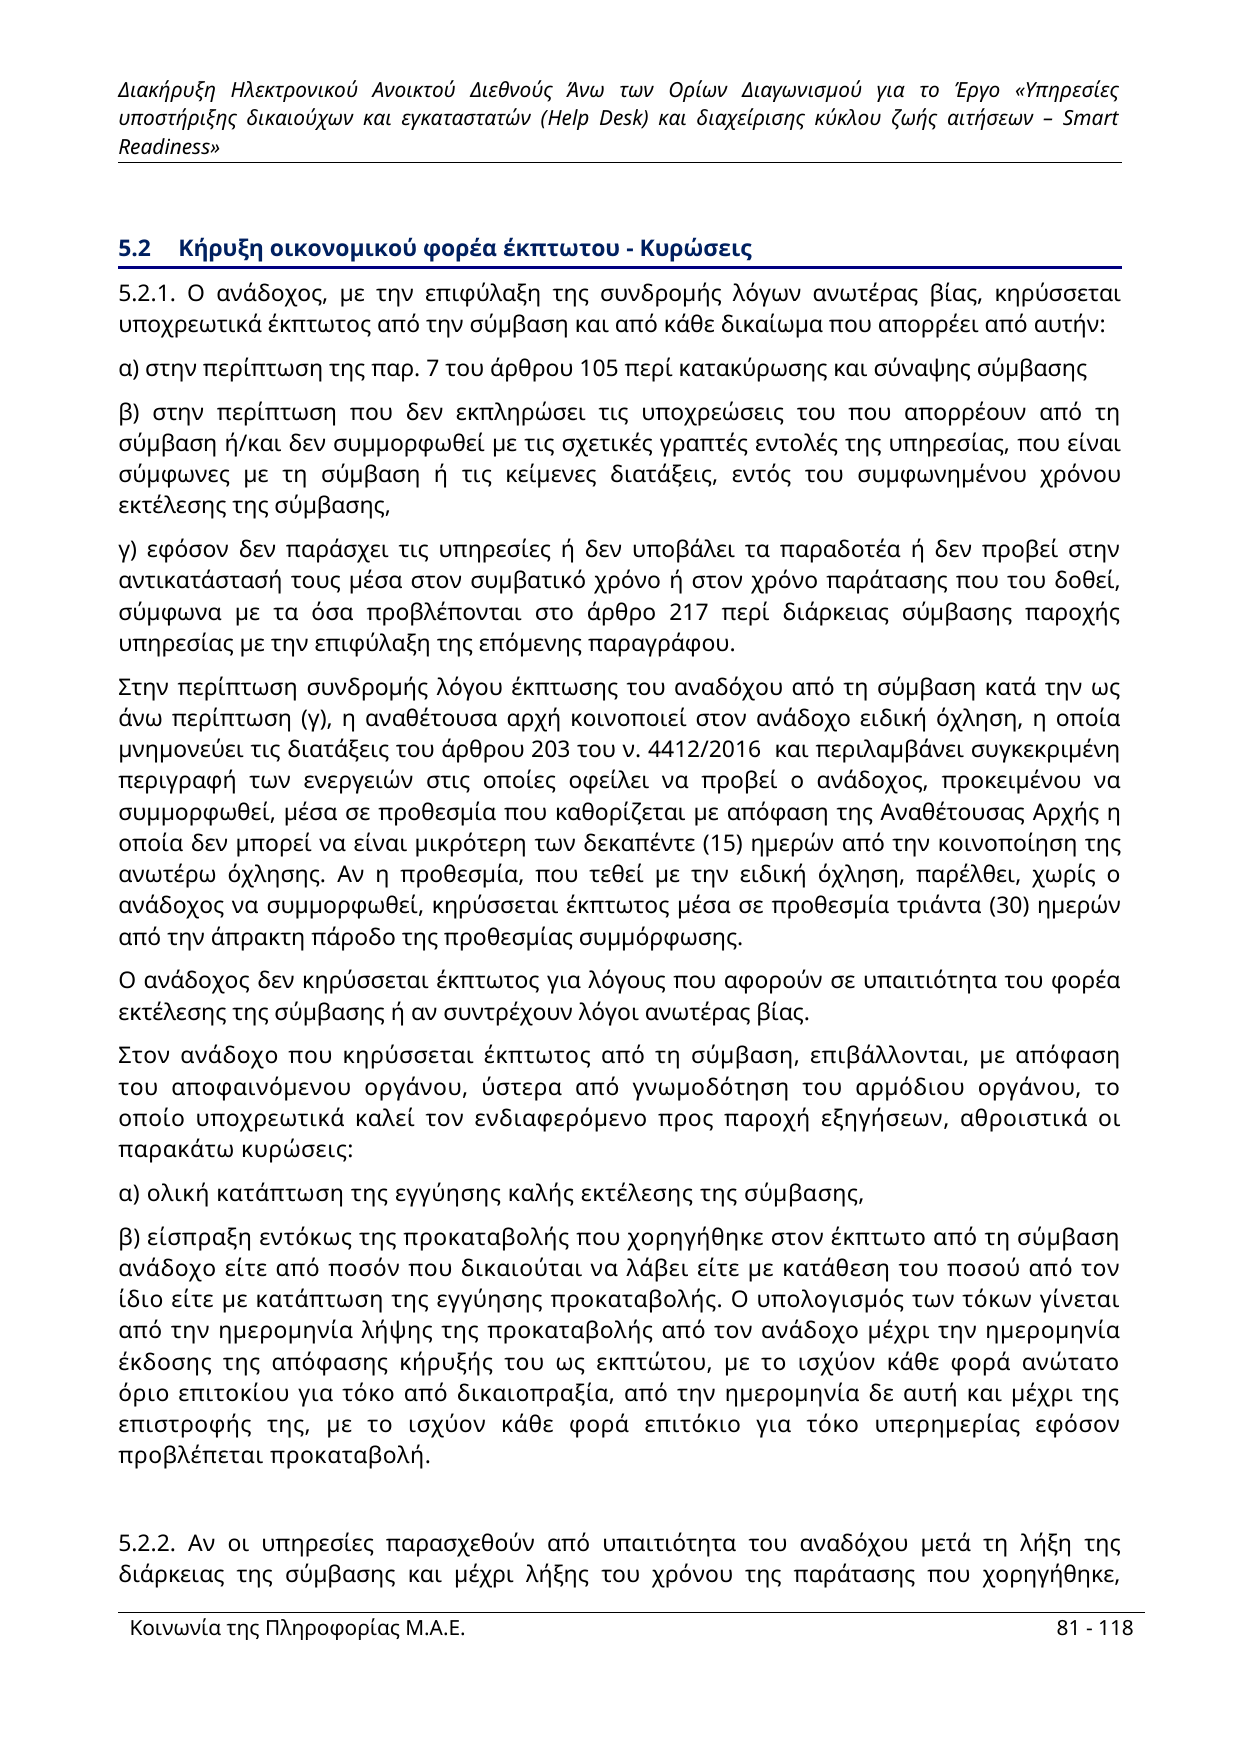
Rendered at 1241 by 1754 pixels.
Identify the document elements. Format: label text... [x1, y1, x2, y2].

text β) είσπραξη εντόκως της προκαταβολής που χορηγήθηκε στον έκπτωτο από τη σύμβαση ανάδοχο είτε από ποσόν που δικαιούται να λάβει είτε με κατάθεση του ποσού από τον ίδιο είτε με κατάπτωση της εγγύησης προκαταβολής. Ο υπολογισμός των τόκων γίνεται από την ημερομηνία λήψης της προκαταβολής από τον ανάδοχο μέχρι την ημερομηνία έκδοσης της απόφασης κήρυξής του ως εκπτώτου, με το ισχύον κάθε φορά ανώτατο όριο επιτοκίου για τόκο από δικαιοπραξία, από την ημερομηνία δε αυτή και μέχρι της επιστροφής της, με το ισχύον κάθε φορά επιτόκιο για τόκο υπερημερίας εφόσον προβλέπεται προκαταβολή. [118, 1221, 1122, 1471]
subtitle Κήρυξη οικονομικού φορέα έκπτωτου - Κυρώσεις [118, 232, 1122, 266]
text α) ολική κατάπτωση της εγγύησης καλής εκτέλεσης της σύμβασης, [118, 1177, 1122, 1208]
text 5.2.1. Ο ανάδοχος, με την επιφύλαξη της συνδρομής λόγων ανωτέρας βίας, κηρύσσεται υποχρεωτικά έκπτωτος από την σύμβαση και από κάθε δικαίωμα που απορρέει από αυτήν: [118, 277, 1122, 339]
text Ο ανάδοχος δεν κηρύσσεται έκπτωτος για λόγους που αφορούν σε υπαιτιότητα του φορέα εκτέλεσης της σύμβασης ή αν συντρέχουν λόγοι ανωτέρας βίας. [118, 964, 1122, 1027]
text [118, 1527, 1122, 1589]
text Στην περίπτωση συνδρομής λόγου έκπτωσης του αναδόχου από τη σύμβαση κατά την ως άνω περίπτωση (γ), η αναθέτουσα αρχή κοινοποιεί στον ανάδοχο ειδική όχληση, η οποία μνημονεύει τις διατάξεις του άρθρου 203 του ν. 4412/2016 και περιλαμβάνει συγκεκριμένη περιγραφή των ενεργειών στις οποίες οφείλει να προβεί ο ανάδοχος, προκειμένου να συμμορφωθεί, μέσα σε προθεσμία που καθορίζεται με απόφαση της Αναθέτουσας Αρχής η οποία δεν μπορεί να είναι μικρότερη των δεκαπέντε (15) ημερών από την κοινοποίηση της ανωτέρω όχλησης. Αν η προθεσμία, που τεθεί με την ειδική όχληση, παρέλθει, χωρίς ο ανάδοχος να συμμορφωθεί, κηρύσσεται έκπτωτος μέσα σε προθεσμία τριάντα (30) ημερών από την άπρακτη πάροδο της προθεσμίας συμμόρφωσης. [118, 671, 1122, 952]
text α) στην περίπτωση της παρ. 7 του άρθρου 105 περί κατακύρωσης και σύναψης σύμβασης [118, 352, 1122, 383]
text Στον ανάδοχο που κηρύσσεται έκπτωτος από τη σύμβαση, επιβάλλονται, με απόφαση του αποφαινόμενου οργάνου, ύστερα από γνωμοδότηση του αρμόδιου οργάνου, το οποίο υποχρεωτικά καλεί τον ενδιαφερόμενο προς παροχή εξηγήσεων, αθροιστικά οι παρακάτω κυρώσεις: [118, 1039, 1122, 1164]
text γ) εφόσον δεν παράσχει τις υπηρεσίες ή δεν υποβάλει τα παραδοτέα ή δεν προβεί στην αντικατάστασή τους μέσα στον συμβατικό χρόνο ή στον χρόνο παράτασης που του δοθεί, σύμφωνα με τα όσα προβλέπονται στο άρθρο 217 περί διάρκειας σύμβασης παροχής υπηρεσίας με την επιφύλαξη της επόμενης παραγράφου. [118, 533, 1122, 658]
text β) στην περίπτωση που δεν εκπληρώσει τις υποχρεώσεις του που απορρέουν από τη σύμβαση ή/και δεν συμμορφωθεί με τις σχετικές γραπτές εντολές της υπηρεσίας, που είναι σύμφωνες με τη σύμβαση ή τις κείμενες διατάξεις, εντός του συμφωνημένου χρόνου εκτέλεσης της σύμβασης, [118, 396, 1122, 521]
